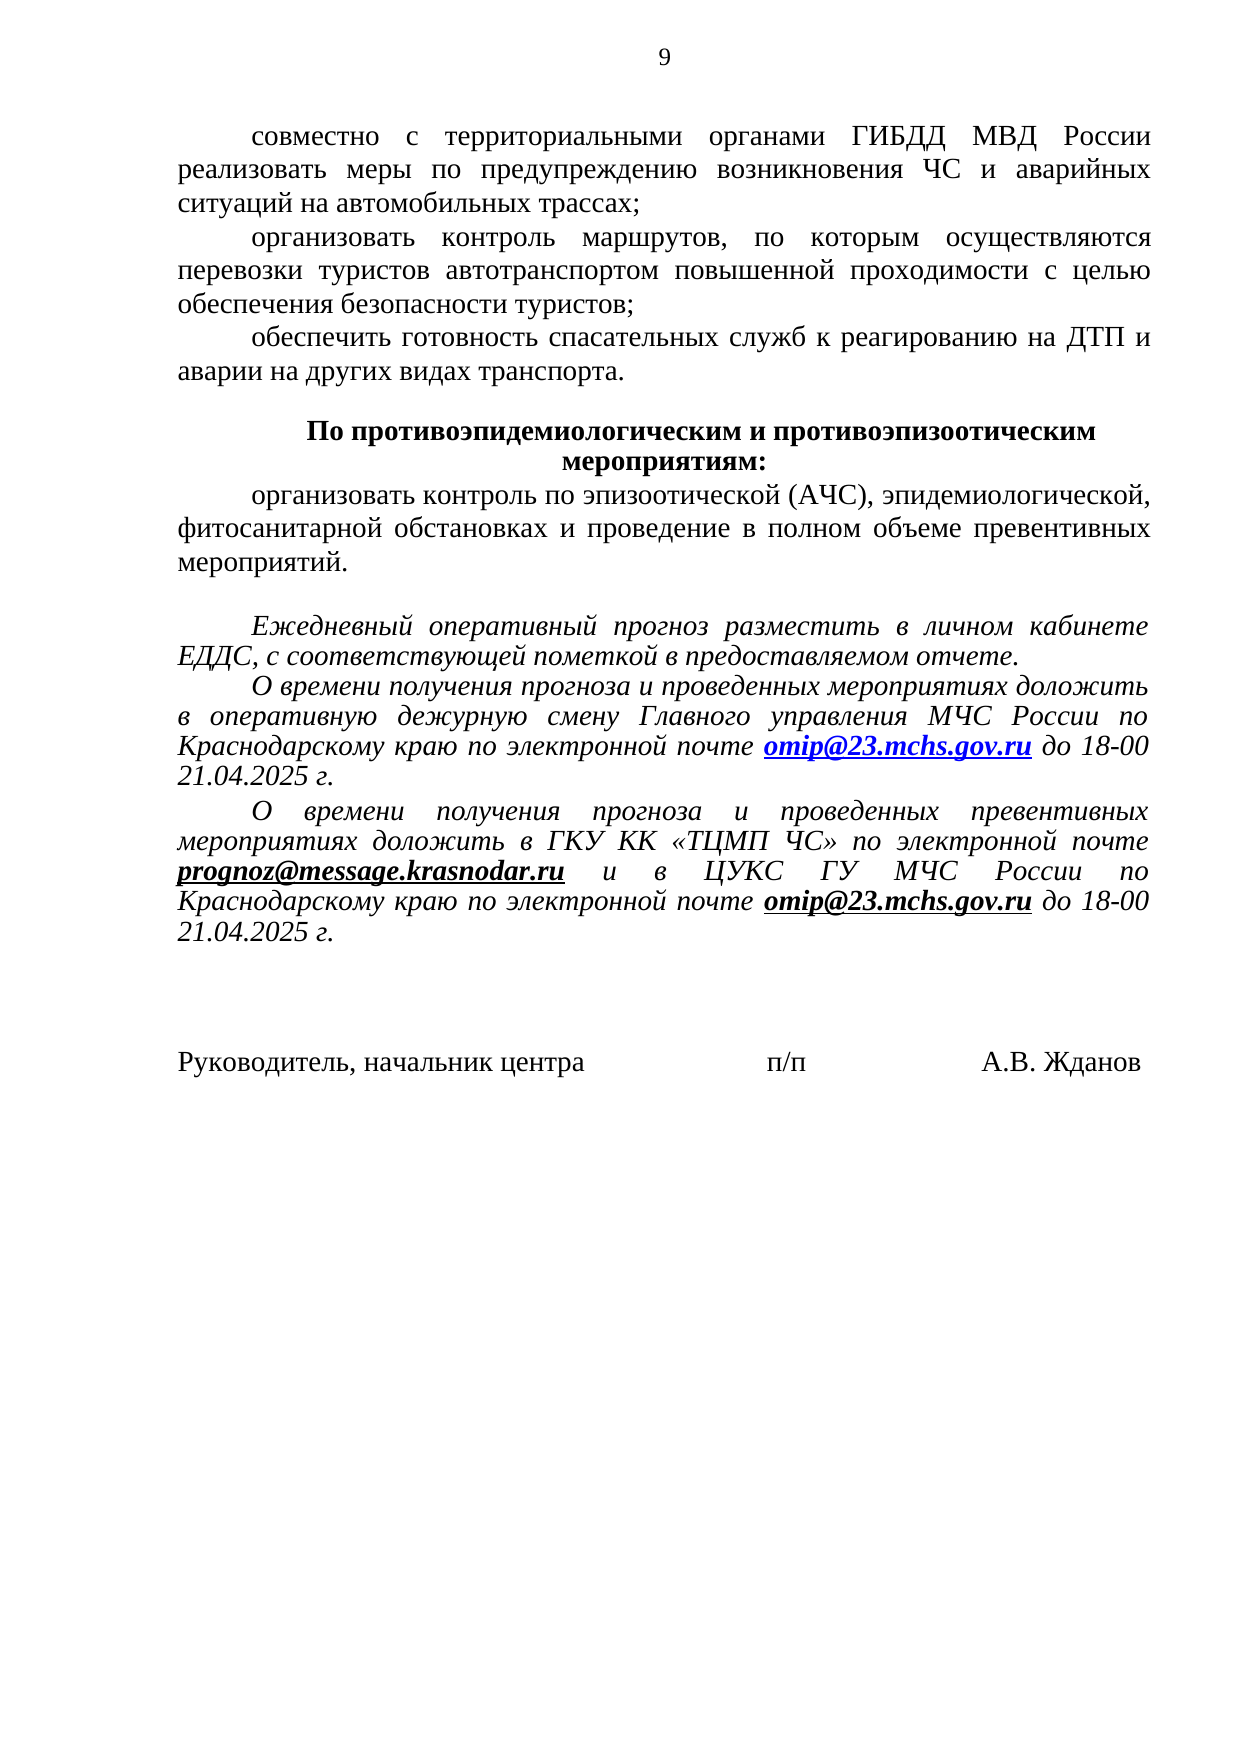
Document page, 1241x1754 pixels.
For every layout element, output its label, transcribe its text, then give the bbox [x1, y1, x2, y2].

text По противоэпидемиологическим и противоэпизоотическим мероприятиям: [177, 417, 1152, 477]
text совместно с территориальными органами ГИБДД МВД России реализовать меры по предупреждению возникновения ЧС и аварийных ситуаций на автомобильных трассах; [177, 118, 1152, 219]
text обеспечить готовность спасательных служб к реагированию на ДТП и аварии на других видах транспорта. [177, 319, 1152, 386]
text О времени получения прогноза и проведенных превентивных мероприятиях доложить в ГКУ КК «ТЦМП ЧС» по электронной почте prognoz@message.krasnodar.ru и в ЦУКС ГУ МЧС России по Краснодарскому краю по электронной почте omip@23.mchs.gov.ru до 18-00 21.04.2025 г. [177, 796, 1152, 947]
text организовать контроль по эпизоотической (АЧС), эпидемиологической, фитосанитарной обстановках и проведение в полном объеме превентивных мероприятий. [177, 477, 1152, 577]
text Ежедневный оперативный прогноз разместить в личном кабинете ЕДДС, с соответствующей пометкой в предоставляемом отчете. [177, 611, 1152, 671]
text О времени получения прогноза и проведенных мероприятиях доложить в оперативную дежурную смену Главного управления МЧС России по Краснодарскому краю по электронной почте omip@23.mchs.gov.ru до 18-00 21.04.2025 г. [177, 671, 1152, 792]
text Руководитель, начальник центра п/п А.В. Жданов [177, 1048, 1152, 1078]
text организовать контроль маршрутов, по которым осуществляются перевозки туристов автотранспортом повышенной проходимости с целью обеспечения безопасности туристов; [177, 219, 1152, 319]
